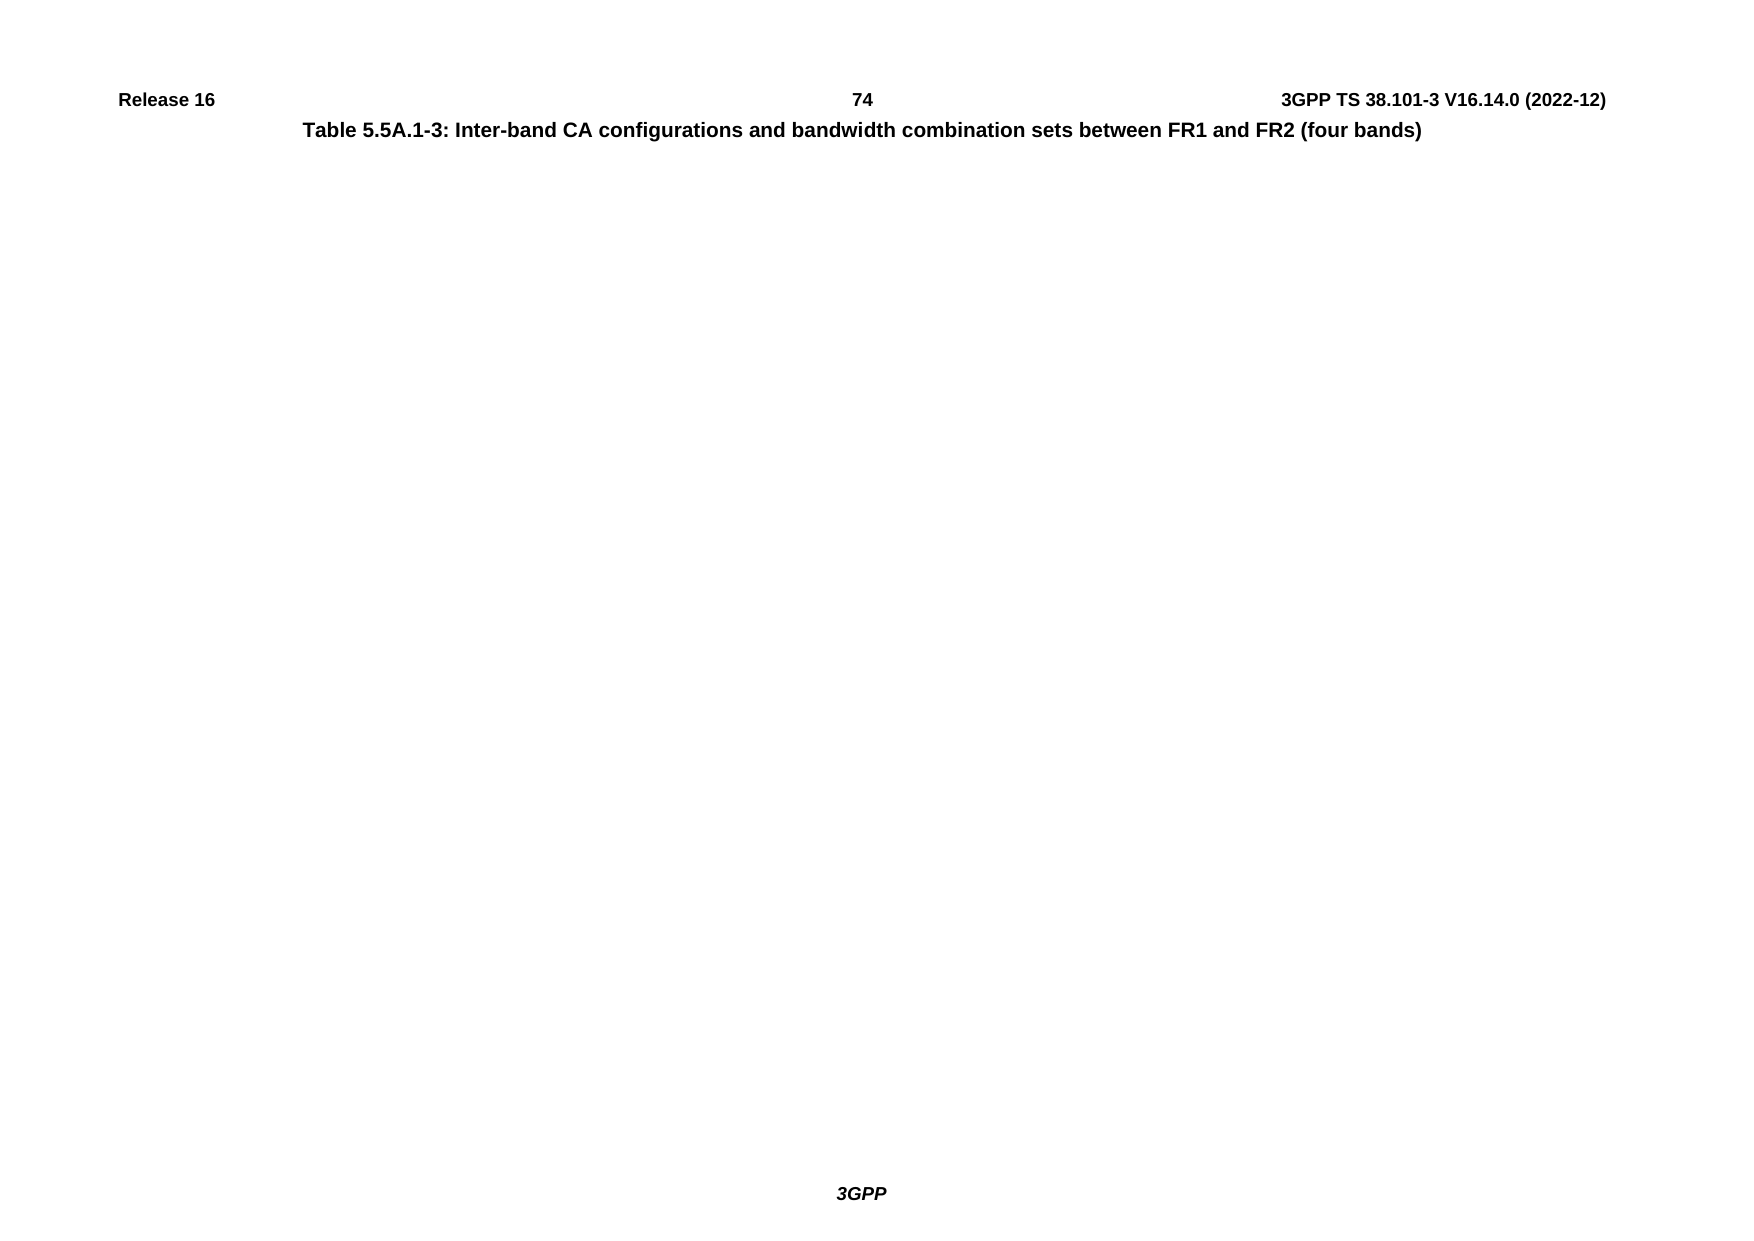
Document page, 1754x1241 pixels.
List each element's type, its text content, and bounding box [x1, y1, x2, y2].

text Table 5.5A.1-3: Inter-band CA configurations and bandwidth combination sets between FR1 and FR2 (four bands) [118, 118, 1606, 142]
